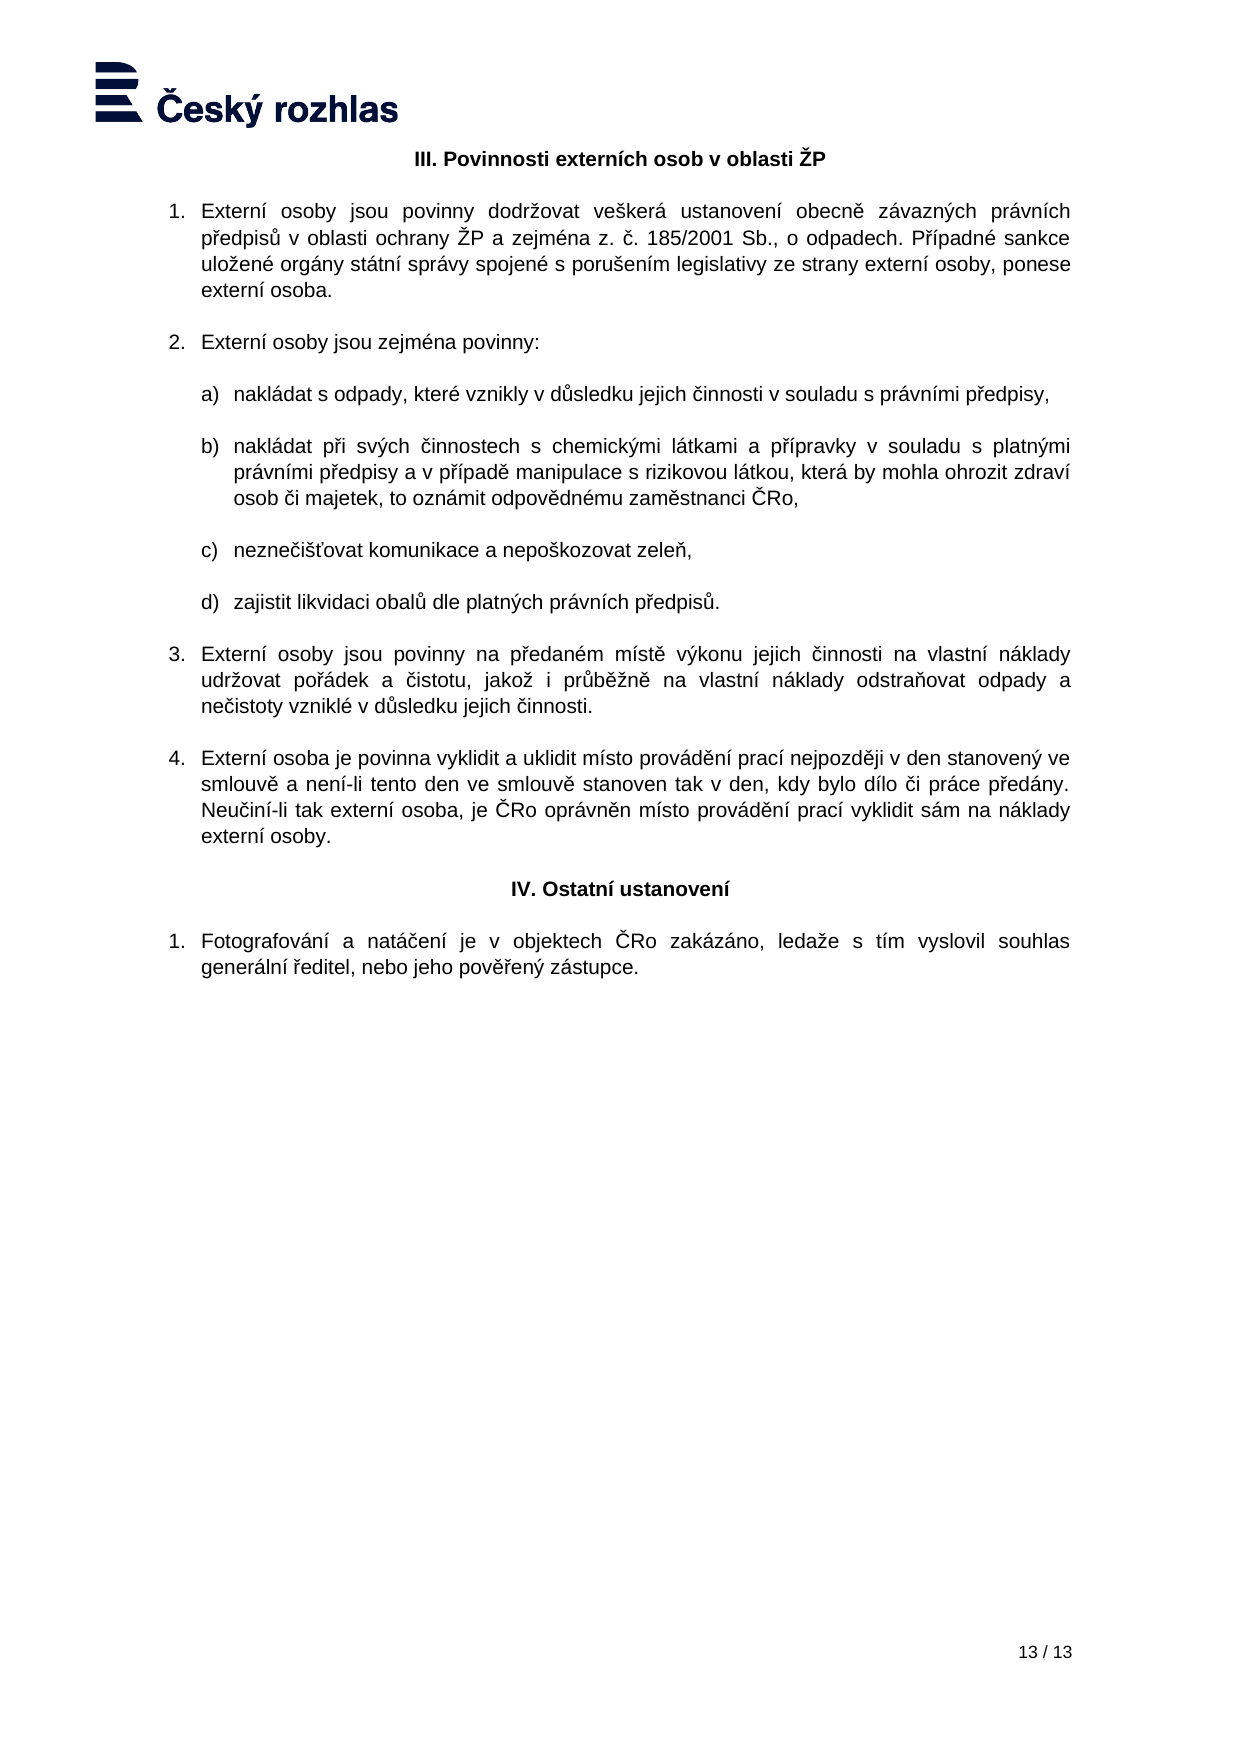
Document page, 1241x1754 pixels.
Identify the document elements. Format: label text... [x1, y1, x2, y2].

list Fotografování a natáčení je v objektech ČRo zakázáno, ledaže s tím vyslovil souhlas generální ředitel, nebo jeho pověřený zástupce. [168, 927, 1072, 979]
list Externí osoby jsou povinny dodržovat veškerá ustanovení obecně závazných právních předpisů v oblasti ochrany ŽP a zejména z. č. 185/2001 Sb., o odpadech. Případné sankce uložené orgány státní správy spojené s porušením legislativy ze strany externí osoby, ponese externí osoba. [168, 198, 1072, 302]
subtitle Povinnosti externích osob v oblasti ŽP [168, 146, 1072, 172]
list nakládat při svých činnostech s chemickými látkami a přípravky v souladu s platnými právními předpisy a v případě manipulace s rizikovou látkou, která by mohla ohrozit zdraví osob či majetek, to oznámit odpovědnému zaměstnanci ČRo, [201, 432, 1072, 511]
list Externí osoby jsou zejména povinny: [168, 328, 1072, 354]
picture [95, 62, 398, 128]
list Externí osoba je povinna vyklidit a uklidit místo provádění prací nejpozději v den stanovený ve smlouvě a není-li tento den ve smlouvě stanoven tak v den, kdy bylo dílo či práce předány. Neučiní-li tak externí osoba, je ČRo oprávněn místo provádění prací vyklidit sám na náklady externí osoby. [168, 745, 1072, 849]
list nakládat s odpady, které vznikly v důsledku jejich činnosti v souladu s právními předpisy, [201, 380, 1072, 406]
subtitle Ostatní ustanovení [168, 875, 1072, 901]
list zajistit likvidaci obalů dle platných právních předpisů. [201, 589, 1072, 615]
list Externí osoby jsou povinny na předaném místě výkonu jejich činnosti na vlastní náklady udržovat pořádek a čistotu, jakož i průběžně na vlastní náklady odstraňovat odpady a nečistoty vzniklé v důsledku jejich činnosti. [168, 641, 1072, 719]
list neznečišťovat komunikace a nepoškozovat zeleň, [201, 537, 1072, 563]
